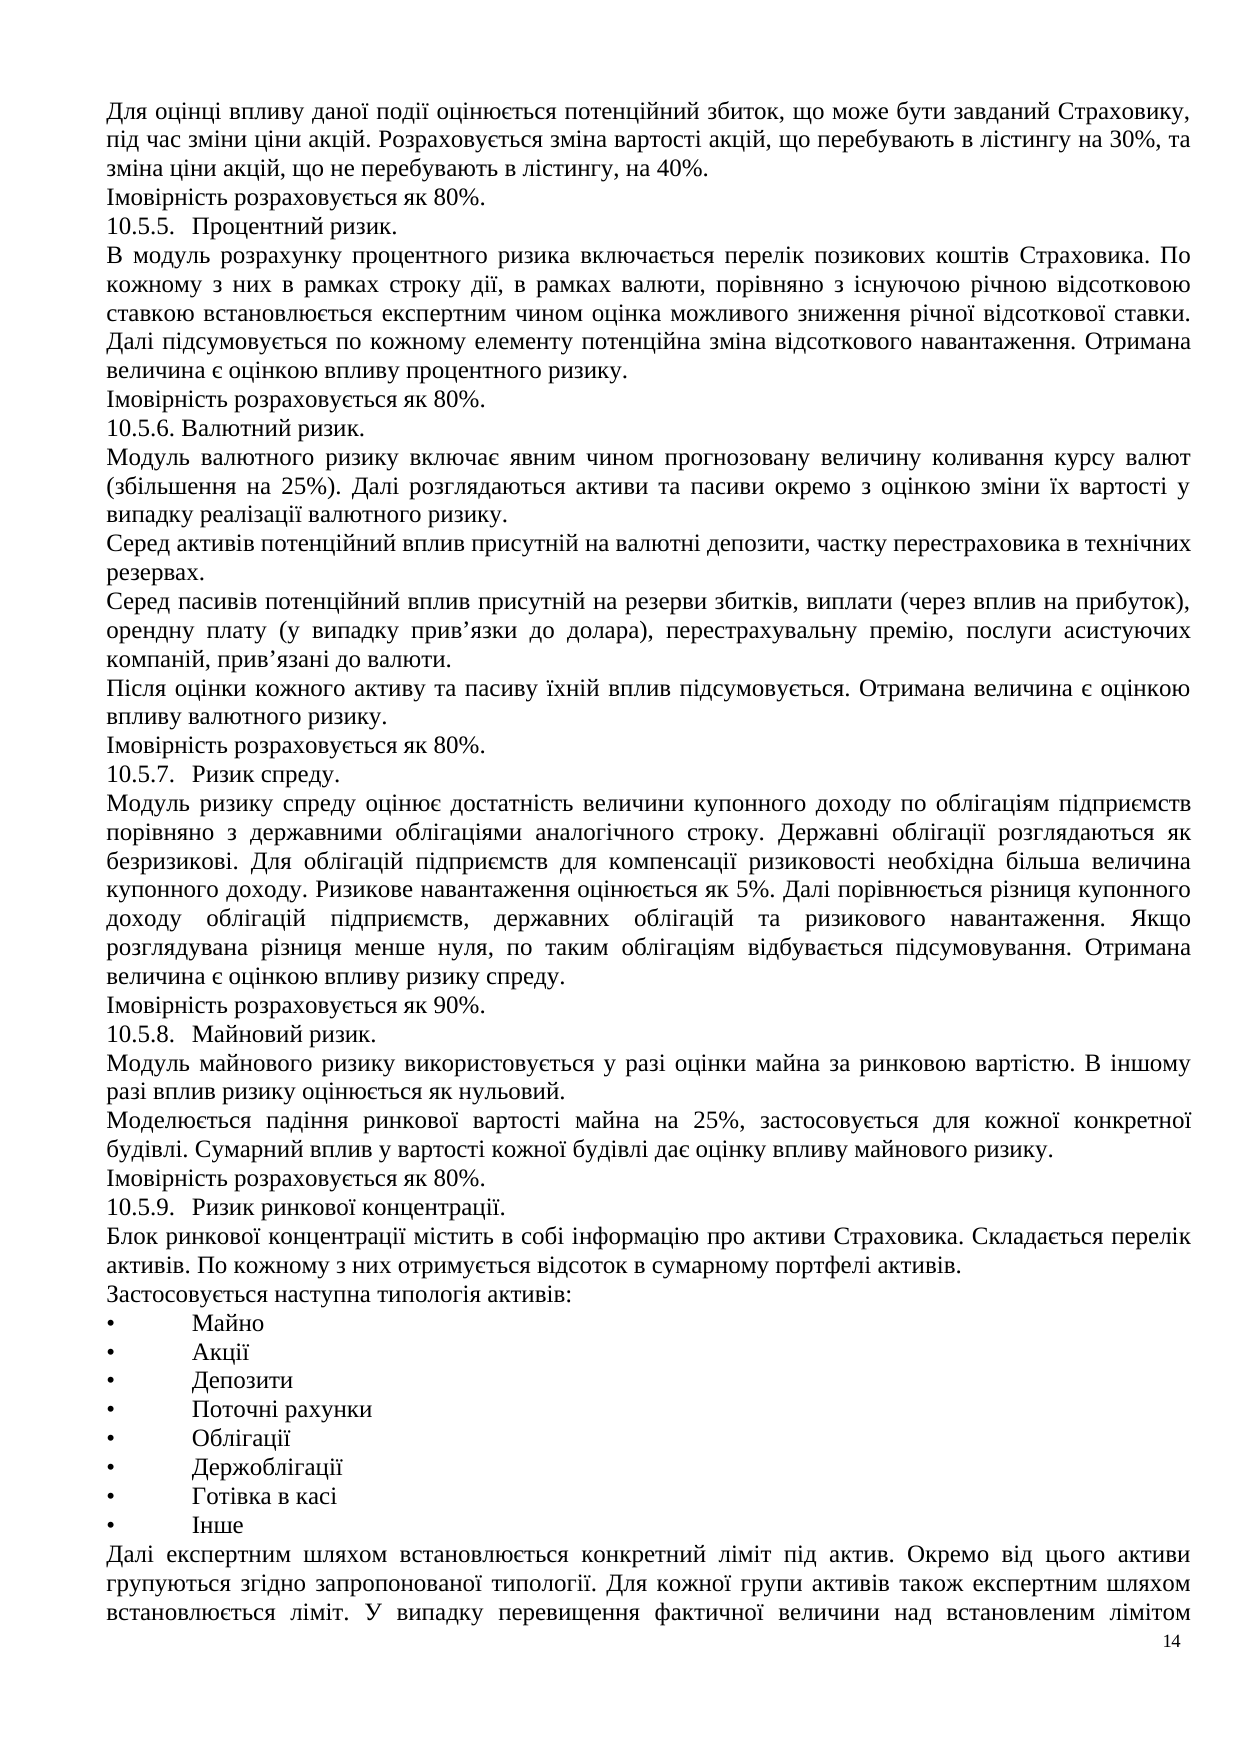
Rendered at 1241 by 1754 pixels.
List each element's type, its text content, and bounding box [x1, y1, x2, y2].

text • Акції [106, 1337, 1192, 1365]
text Імовірність розраховується як 80%. [106, 182, 1192, 211]
text • Облігації [106, 1423, 1192, 1452]
text Після оцінки кожного активу та пасиву їхній вплив підсумовується. Отримана величина є оцінкою впливу валютного ризику. [106, 673, 1192, 730]
text • Держоблігації [106, 1452, 1192, 1481]
text 10.5.5. Процентний ризик. [106, 211, 1192, 240]
text Моделюється падіння ринкової вартості майна на 25%, застосовується для кожної конкретної будівлі. Сумарний вплив у вартості кожної будівлі дає оцінку впливу майнового ризику. [106, 1105, 1192, 1163]
text • Майно [106, 1308, 1192, 1336]
text Імовірність розраховується як 80%. [106, 1163, 1192, 1192]
text Для оцінці впливу даної події оцінюється потенційний збиток, що може бути завданий Страховику, під час зміни ціни акцій. Розраховується зміна вартості акцій, що перебувають в лістингу на 30%, та зміна ціни акцій, що не перебувають в лістингу, на 40%. [106, 96, 1192, 182]
text • Депозити [106, 1366, 1192, 1394]
text 10.5.8. Майновий ризик. [106, 1019, 1192, 1047]
text Імовірність розраховується як 90%. [106, 990, 1192, 1018]
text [106, 1539, 1192, 1626]
text Імовірність розраховується як 80%. [106, 730, 1192, 759]
text • Інше [106, 1510, 1192, 1539]
text Модуль валютного ризику включає явним чином прогнозовану величину коливання курсу валют (збільшення на 25%). Далі розглядаються активи та пасиви окремо з оцінкою зміни їх вартості у випадку реалізації валютного ризику. [106, 442, 1192, 528]
text Серед активів потенційний вплив присутній на валютні депозити, частку перестраховика в технічних резервах. [106, 528, 1192, 586]
text 10.5.9. Ризик ринкової концентрації. [106, 1192, 1192, 1221]
text Блок ринкової концентрації містить в собі інформацію про активи Страховика. Складається перелік активів. По кожному з них отримується відсоток в сумарному портфелі активів. [106, 1221, 1192, 1278]
text Модуль майнового ризику використовується у разі оцінки майна за ринковою вартістю. В іншому разі вплив ризику оцінюється як нульовий. [106, 1048, 1192, 1105]
text Модуль ризику спреду оцінює достатність величини купонного доходу по облігаціям підприємств порівняно з державними облігаціями аналогічного строку. Державні облігації розглядаються як безризикові. Для облігацій підприємств для компенсації ризиковості необхідна більша величина купонного доходу. Ризикове навантаження оцінюється як 5%. Далі порівнюється різниця купонного доходу облігацій підприємств, державних облігацій та ризикового навантаження. Якщо розглядувана різниця менше нуля, по таким облігаціям відбувається підсумовування. Отримана величина є оцінкою впливу ризику спреду. [106, 788, 1192, 989]
text В модуль розрахунку процентного ризика включається перелік позикових коштів Страховика. По кожному з них в рамках строку дії, в рамках валюти, порівняно з існуючою річною відсотковою ставкою встановлюється експертним чином оцінка можливого зниження річної відсоткової ставки. Далі підсумовується по кожному елементу потенційна зміна відсоткового навантаження. Отримана величина є оцінкою впливу процентного ризику. [106, 240, 1192, 384]
text Імовірність розраховується як 80%. [106, 384, 1192, 413]
text Серед пасивів потенційний вплив присутній на резерви збитків, виплати (через вплив на прибуток), орендну плату (у випадку прив’язки до долара), перестрахувальну премію, послуги асистуючих компаній, прив’язані до валюти. [106, 586, 1192, 672]
text • Готівка в касі [106, 1481, 1192, 1510]
text Застосовується наступна типологія активів: [106, 1279, 1192, 1307]
text 10.5.7. Ризик спреду. [106, 759, 1192, 788]
text • Поточні рахунки [106, 1394, 1192, 1423]
text 10.5.6. Валютний ризик. [106, 413, 1192, 442]
